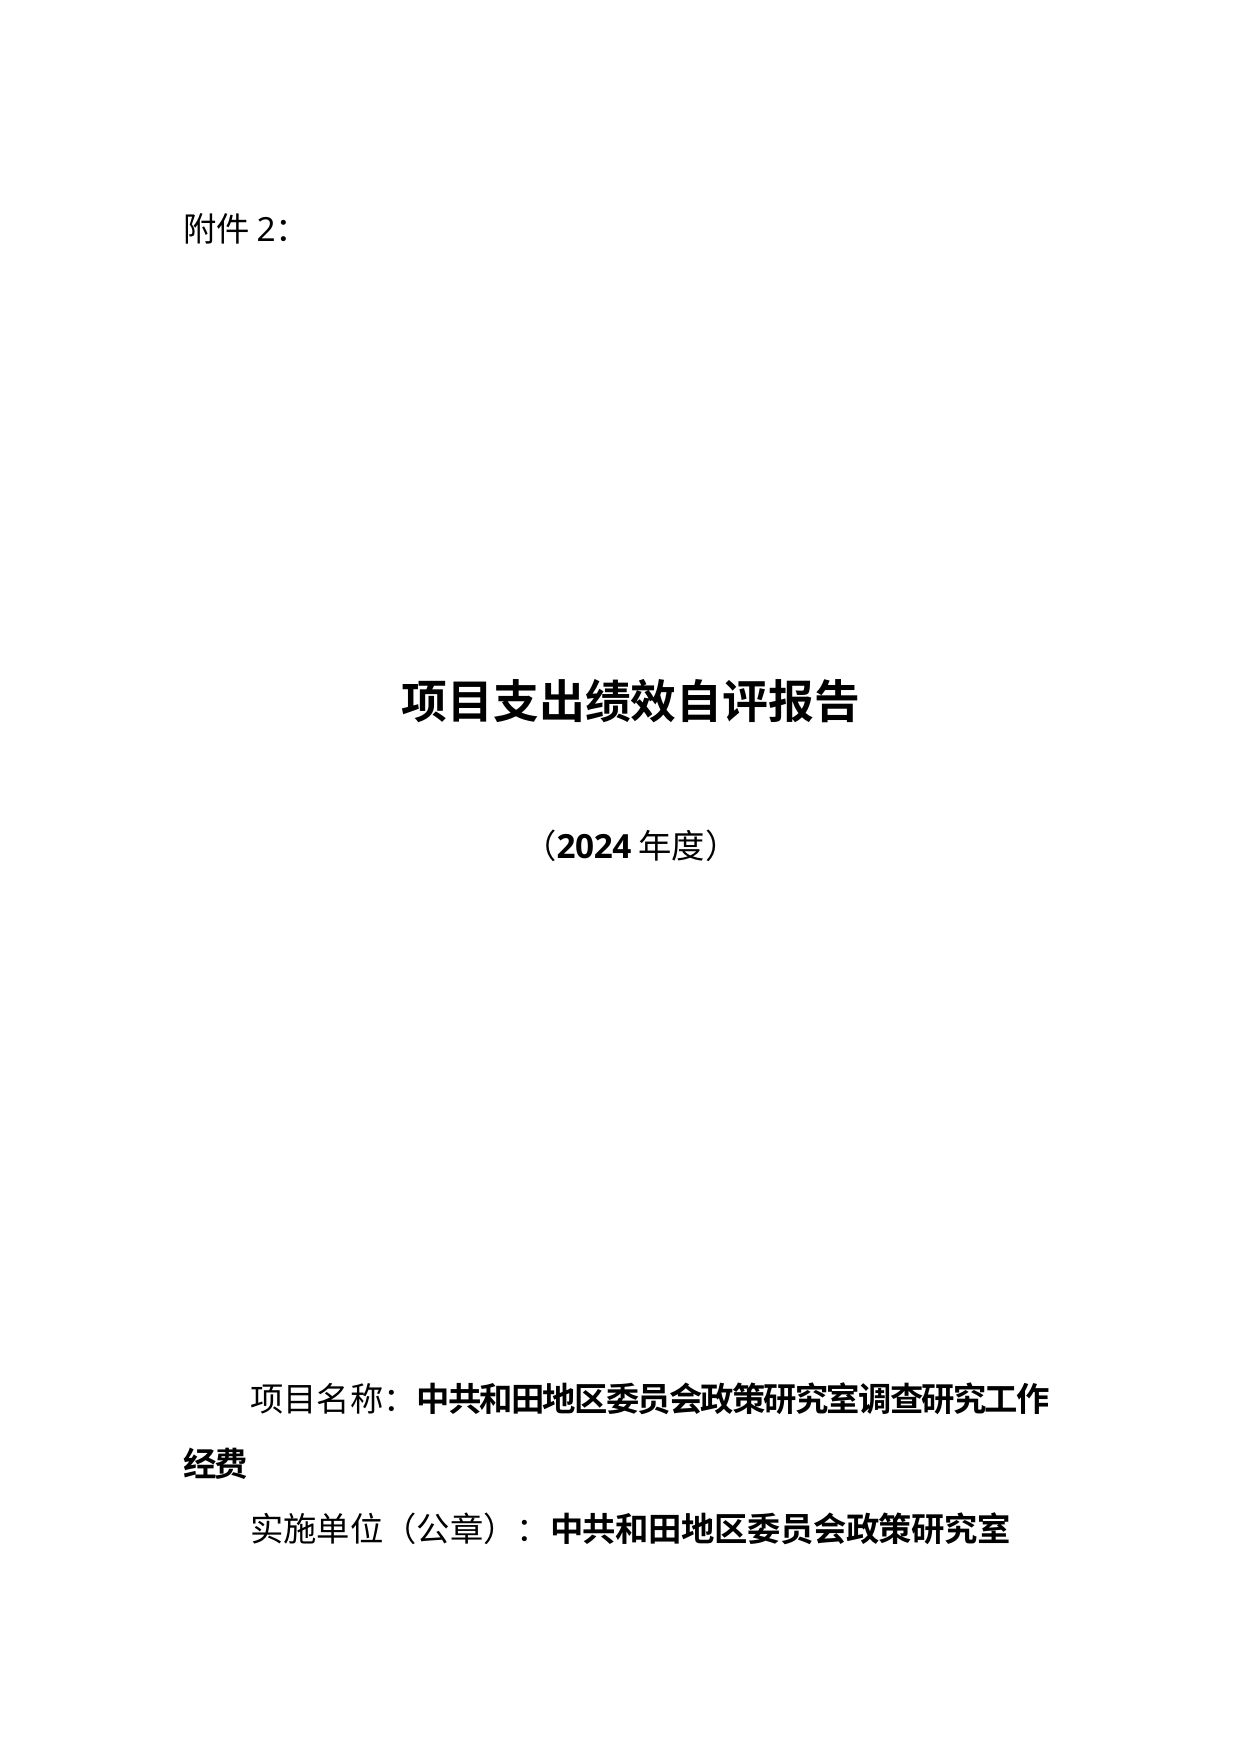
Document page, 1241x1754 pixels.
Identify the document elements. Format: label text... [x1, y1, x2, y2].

text 项目名称：中共和田地区委员会政策研究室调查研究工作经费 [183, 1364, 1078, 1494]
text 实施单位（公章）：中共和田地区委员会政策研究室 [183, 1494, 1078, 1559]
text 附件2： [183, 194, 1078, 259]
text （2024年度） [183, 812, 1078, 877]
text 项目支出绩效自评报告 [183, 649, 1078, 747]
